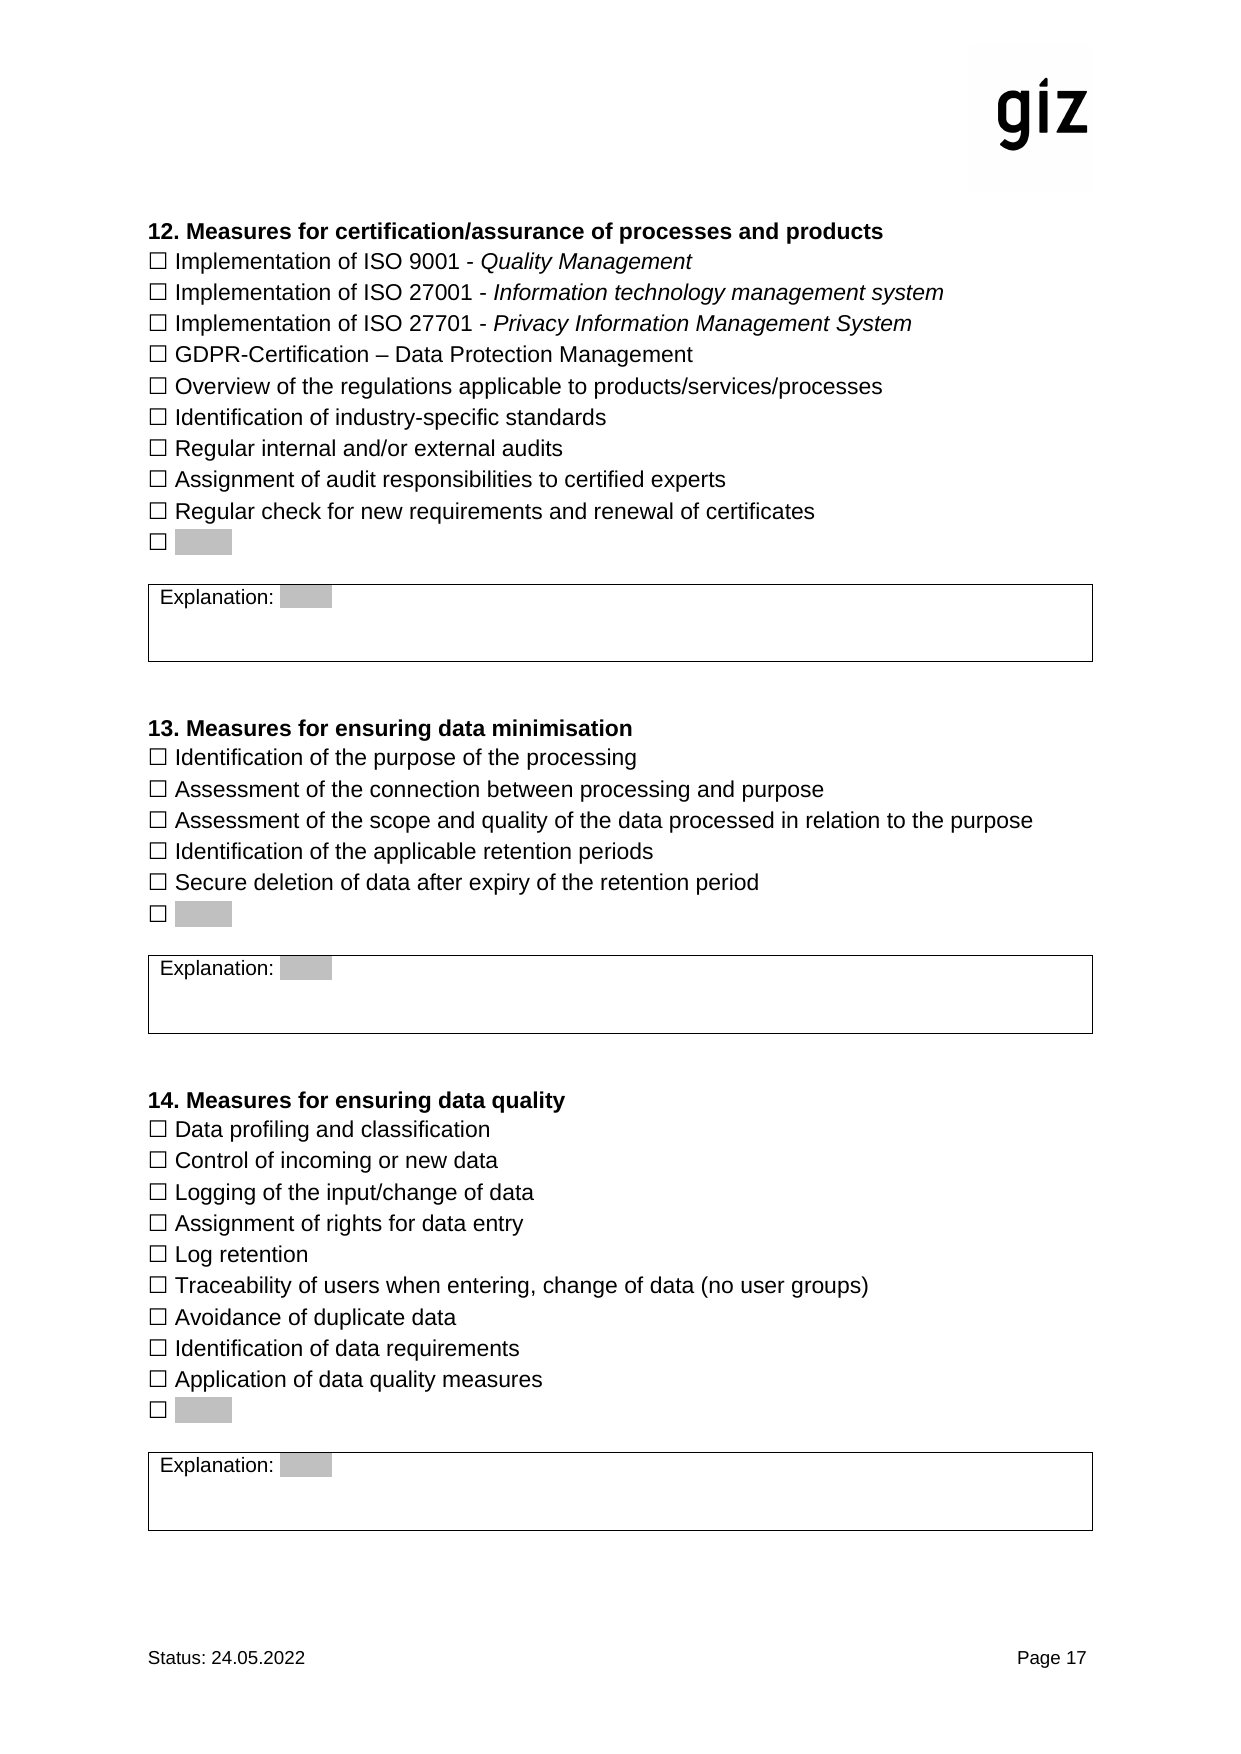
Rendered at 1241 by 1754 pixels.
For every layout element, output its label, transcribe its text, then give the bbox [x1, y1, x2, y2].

text Identification of data requirements [148, 1332, 1092, 1363]
text Regular check for new requirements and renewal of certificates [148, 494, 1092, 526]
table_header Explanation: [149, 585, 1092, 661]
text Log retention [148, 1238, 1092, 1269]
text Traceability of users when entering, change of data (no user groups) [148, 1269, 1092, 1300]
text Assignment of audit responsibilities to certified experts [148, 463, 1092, 494]
text Identification of the applicable retention periods [148, 835, 1092, 866]
text Secure deletion of data after expiry of the retention period [148, 866, 1092, 897]
text Identification of industry-specific standards [148, 401, 1092, 432]
text Assessment of the scope and quality of the data processed in relation to the purpose [148, 804, 1092, 835]
text 13. Measures for ensuring data minimisation [148, 715, 1092, 741]
text 12. Measures for certification/assurance of processes and products [148, 218, 1092, 244]
text Identification of the purpose of the processing [148, 741, 1092, 772]
table_header Explanation: [149, 1453, 1092, 1529]
text 14. Measures for ensuring data quality [148, 1087, 1092, 1113]
text Implementation of ISO 9001 - Quality Management [148, 244, 1092, 276]
text Overview of the regulations applicable to products/services/processes [148, 369, 1092, 401]
text Regular internal and/or external audits [148, 432, 1092, 463]
text Logging of the input/change of data [148, 1175, 1092, 1207]
text Implementation of ISO 27701 - Privacy Information Management System [148, 307, 1092, 338]
text Application of data quality measures [148, 1363, 1092, 1394]
table_header Explanation: [149, 956, 1092, 1033]
text Implementation of ISO 27001 - Information technology management system [148, 276, 1092, 307]
text Assignment of rights for data entry [148, 1207, 1092, 1238]
picture [968, 44, 1093, 192]
text GDPR-Certification – Data Protection Management [148, 338, 1092, 369]
text Avoidance of duplicate data [148, 1300, 1092, 1332]
text Assessment of the connection between processing and purpose [148, 772, 1092, 804]
text Data profiling and classification [148, 1113, 1092, 1144]
text Control of incoming or new data [148, 1144, 1092, 1175]
